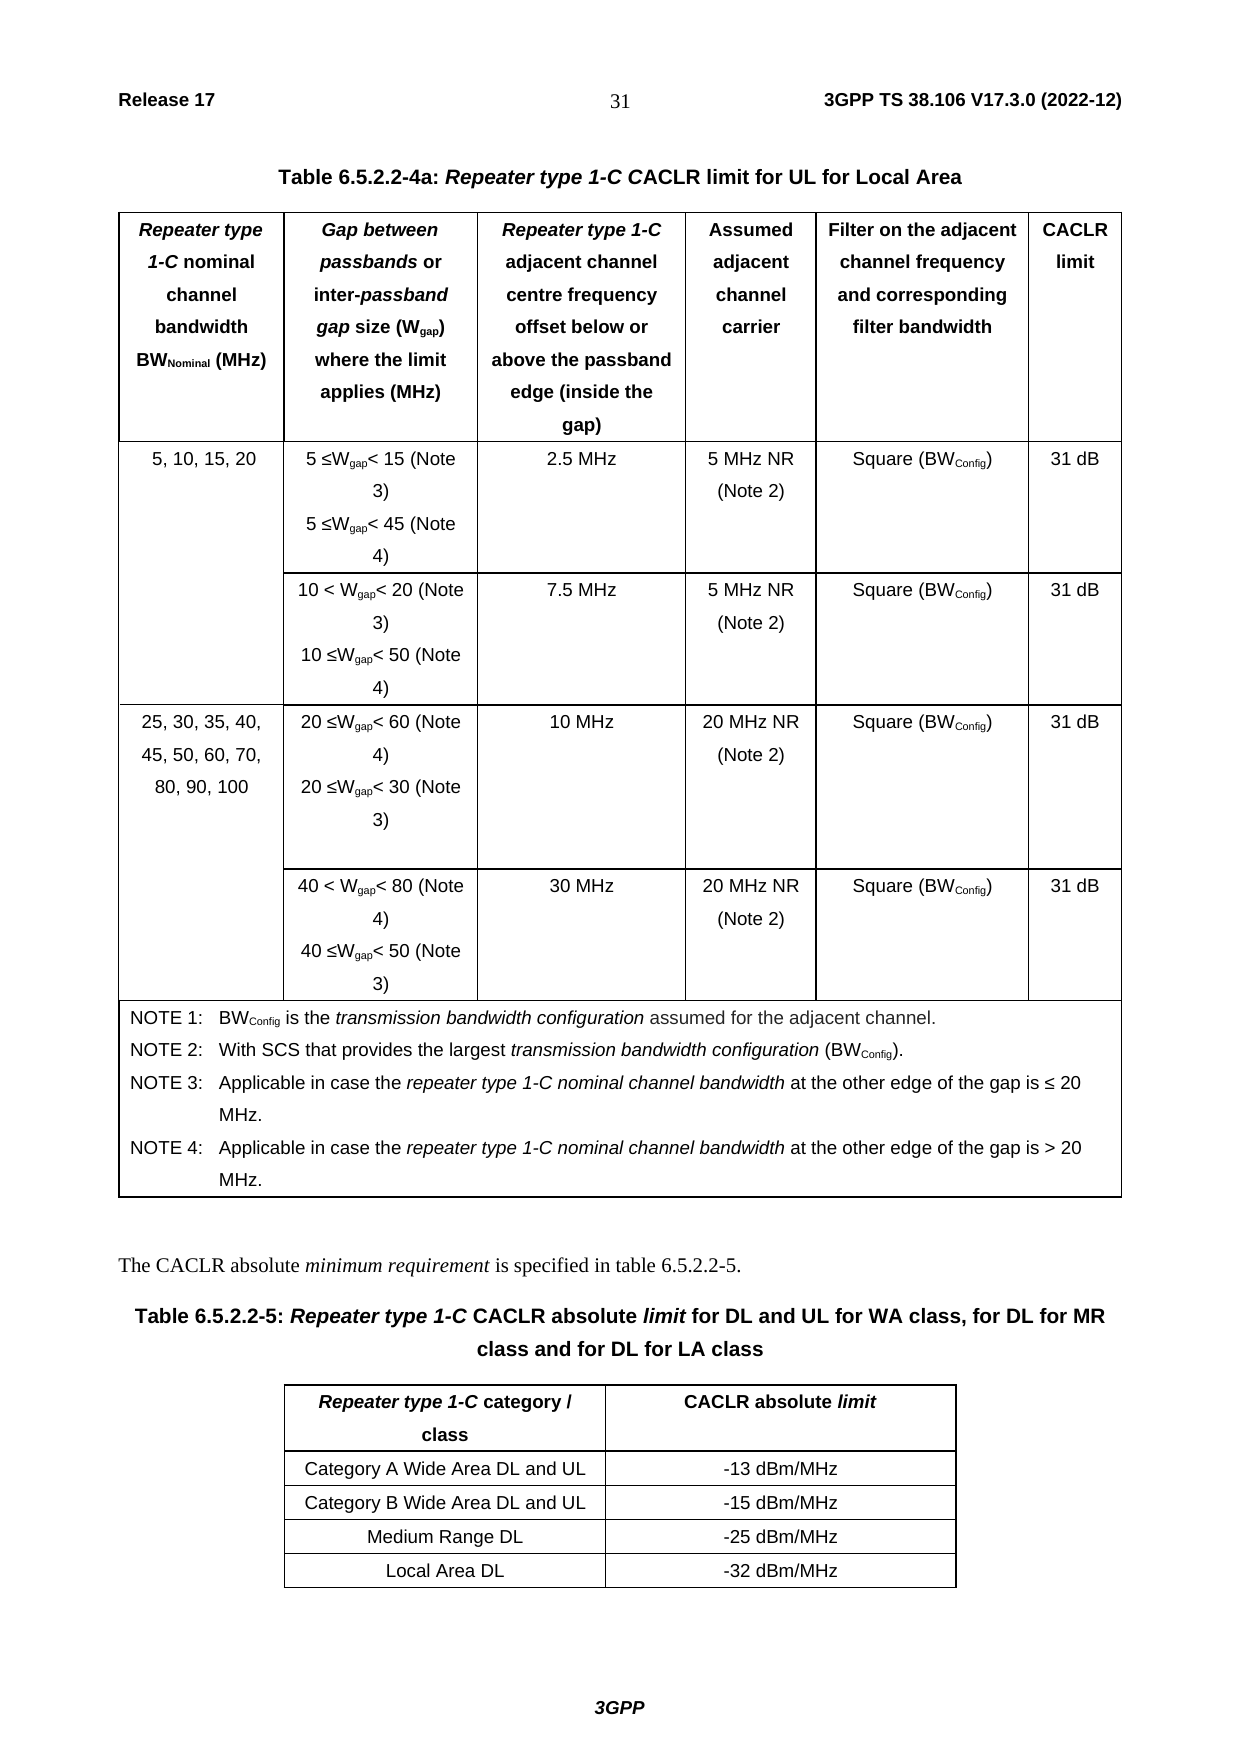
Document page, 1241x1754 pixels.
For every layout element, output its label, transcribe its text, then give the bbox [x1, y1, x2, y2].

table_cell 5 MHz NR (Note 2) [686, 442, 815, 572]
table_cell 31 dB [1029, 870, 1121, 999]
table_cell 31 dB [1029, 574, 1121, 704]
table_cell 30 MHz [478, 870, 685, 999]
table_cell 10 < Wgap< 20 (Note 3) 10 ≤Wgap< 50 (Note 4) [284, 574, 477, 704]
table_cell Square (BWConfig) [817, 442, 1028, 572]
text Table 6.5.2.2-4a: Repeater type 1-C CACLR limit for UL for Local Area [118, 160, 1122, 193]
table_cell Local Area DL [285, 1554, 605, 1587]
table_cell -25 dBm/MHz [606, 1520, 955, 1553]
table_cell 5 MHz NR (Note 2) [686, 574, 815, 704]
table_cell [119, 572, 283, 704]
table_cell Square (BWConfig) [817, 574, 1028, 704]
table_cell -32 dBm/MHz [606, 1554, 955, 1587]
table_cell Square (BWConfig) [817, 706, 1028, 868]
table_cell 5, 10, 15, 20 [119, 442, 283, 572]
table_cell NOTE 1: BWConfig is the transmission bandwidth configuration assumed for the adjacent channel. NOTE 2: With SCS that provides the largest transmission bandwidth configuration (BWConfig). NOTE 3: Applicable in case the repeater type 1-C nominal channel bandwidth at the other edge of the gap is ≤ 20 MHz. NOTE 4: Applicable in case the repeater type 1-C nominal channel bandwidth at the other edge of the gap is > 20 MHz. [120, 1001, 1121, 1196]
table_header CACLR limit [1029, 213, 1121, 441]
table_header Repeater type 1-C adjacent channel centre frequency offset below or above the passband edge (inside the gap) [478, 213, 685, 441]
table_cell Square (BWConfig) [817, 870, 1028, 999]
table_cell Medium Range DL [285, 1520, 605, 1553]
table_header Filter on the adjacent channel frequency and corresponding filter bandwidth [817, 213, 1028, 441]
table_cell 5 ≤Wgap< 15 (Note 3) 5 ≤Wgap< 45 (Note 4) [284, 442, 477, 572]
table_header CACLR absolute limit [606, 1386, 955, 1450]
table_cell 7.5 MHz [478, 574, 685, 704]
table_cell 20 ≤Wgap< 60 (Note 4) 20 ≤Wgap< 30 (Note 3) [284, 706, 477, 868]
table_cell Category B Wide Area DL and UL [285, 1486, 605, 1518]
table_header Repeater type 1-C category / class [285, 1386, 605, 1450]
table_cell 31 dB [1029, 706, 1121, 868]
table_cell 10 MHz [478, 706, 685, 868]
table_cell 20 MHz NR (Note 2) [686, 870, 815, 999]
table_cell -15 dBm/MHz [606, 1486, 955, 1518]
table_cell 40 < Wgap< 80 (Note 4) 40 ≤Wgap< 50 (Note 3) [284, 870, 477, 999]
table_cell 20 MHz NR (Note 2) [686, 706, 815, 868]
text The CACLR absolute minimum requirement is specified in table 6.5.2.2-5. [118, 1249, 1122, 1281]
table_cell -13 dBm/MHz [606, 1452, 955, 1484]
table_cell 2.5 MHz [478, 442, 685, 572]
table_cell 25, 30, 35, 40, 45, 50, 60, 70, 80, 90, 100 [119, 705, 283, 868]
table_cell Category A Wide Area DL and UL [285, 1452, 605, 1484]
text Table 6.5.2.2-5: Repeater type 1-C CACLR absolute limit for DL and UL for WA class, for DL for MR class and for DL for LA class [118, 1300, 1122, 1365]
table_cell 31 dB [1029, 442, 1121, 572]
table_header Gap between passbands or inter-passband gap size (Wgap) where the limit applies (MHz) [285, 213, 477, 441]
table_header Repeater type 1-C nominal channel bandwidth BWNominal (MHz) [120, 213, 283, 441]
table_cell [119, 868, 283, 999]
table_header Assumed adjacent channel carrier [686, 213, 815, 441]
